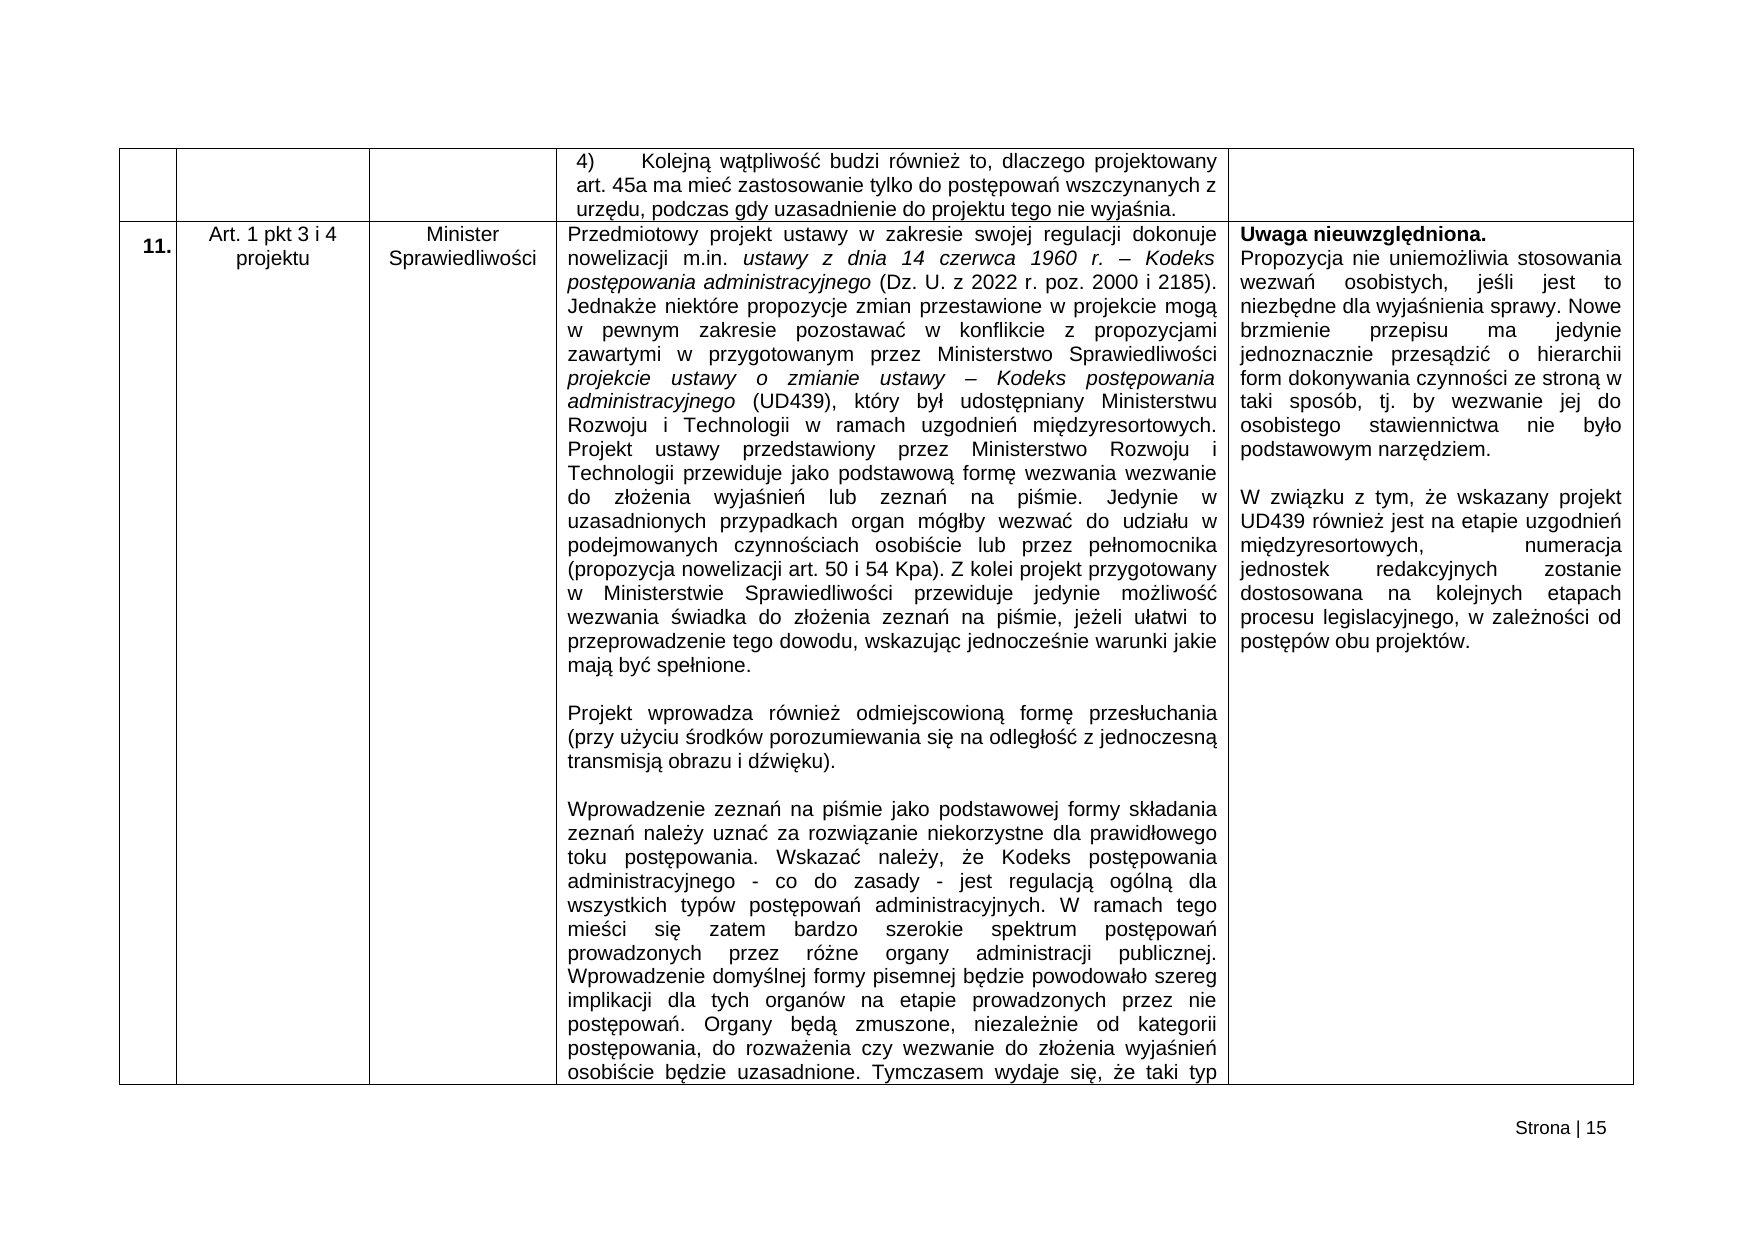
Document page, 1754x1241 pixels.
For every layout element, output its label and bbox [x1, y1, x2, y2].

table_cell [120, 222, 176, 1084]
table_cell [177, 222, 369, 1084]
table_cell [177, 149, 369, 221]
table_cell [370, 149, 556, 221]
table_cell [120, 149, 176, 221]
table_cell [370, 222, 556, 1084]
table_cell [557, 222, 1228, 1084]
table_cell [1229, 149, 1633, 221]
table_cell [1229, 222, 1633, 1084]
table_cell [557, 149, 1228, 221]
